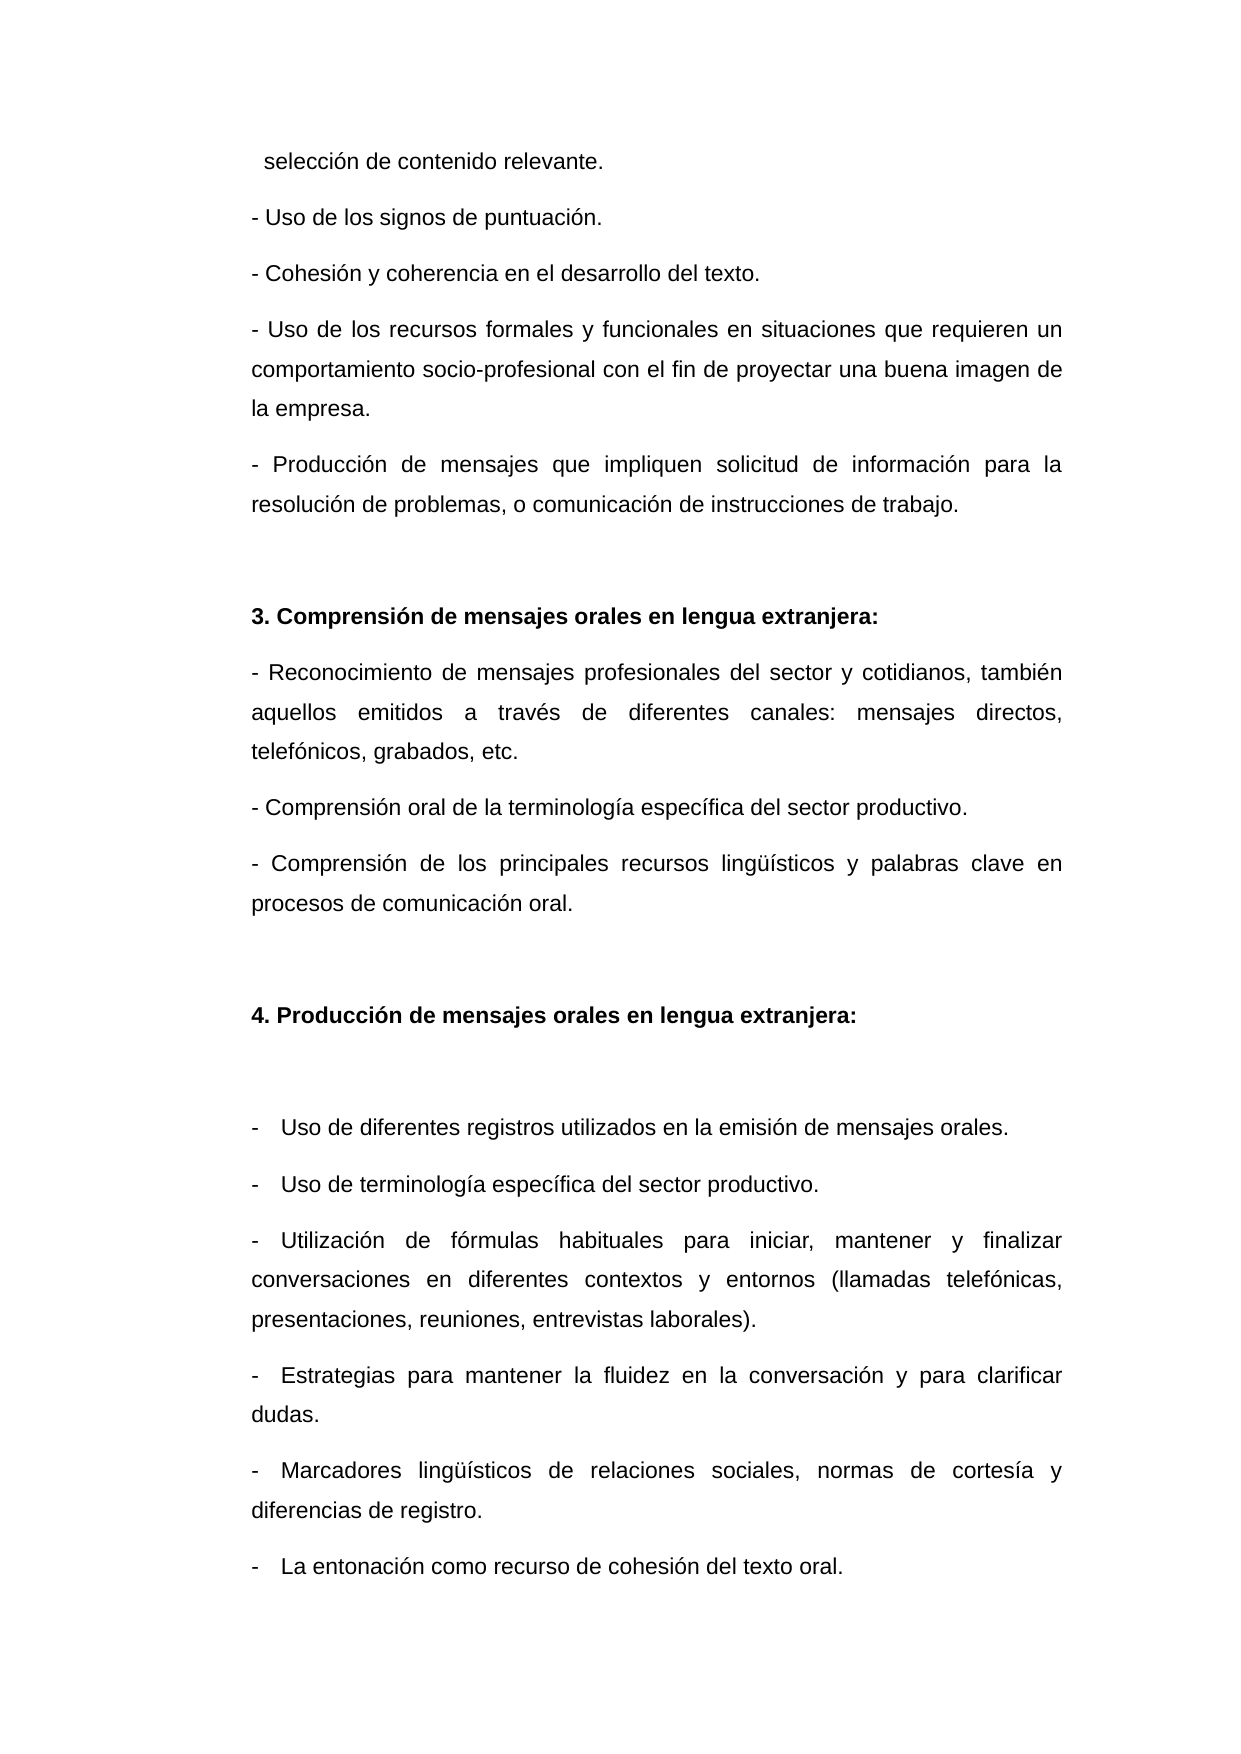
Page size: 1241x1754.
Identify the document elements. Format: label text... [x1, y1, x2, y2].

text 3. Comprensión de mensajes orales en lengua extranjera: [251, 603, 1063, 629]
text - Marcadores lingüísticos de relaciones sociales, normas de cortesía y diferencias de registro. [251, 1457, 1063, 1523]
text - La entonación como recurso de cohesión del texto oral. [251, 1553, 1063, 1579]
text - Uso de terminología específica del sector productivo. [251, 1171, 1063, 1197]
text - Reconocimiento de mensajes profesionales del sector y cotidianos, también aquellos emitidos a través de diferentes canales: mensajes directos, telefónicos, grabados, etc. [251, 659, 1063, 764]
text - Estrategias para mantener la fluidez en la conversación y para clarificar dudas. [251, 1362, 1063, 1428]
text - Uso de diferentes registros utilizados en la emisión de mensajes orales. [251, 1114, 1063, 1141]
text - Uso de los signos de puntuación. [251, 204, 1063, 230]
text - Uso de los recursos formales y funcionales en situaciones que requieren un comportamiento socio-profesional con el fin de proyectar una buena imagen de la empresa. [251, 316, 1063, 421]
text - Comprensión de los principales recursos lingüísticos y palabras clave en procesos de comunicación oral. [251, 850, 1063, 916]
text - Comprensión oral de la terminología específica del sector productivo. [251, 794, 1063, 821]
text - Utilización de fórmulas habituales para iniciar, mantener y finalizar conversaciones en diferentes contextos y entornos (llamadas telefónicas, presentaciones, reuniones, entrevistas laborales). [251, 1227, 1063, 1332]
text - Cohesión y coherencia en el desarrollo del texto. [251, 260, 1063, 286]
text 4. Producción de mensajes orales en lengua extranjera: [251, 1002, 1063, 1028]
text - Producción de mensajes que impliquen solicitud de información para la resolución de problemas, o comunicación de instrucciones de trabajo. [251, 451, 1063, 517]
text selección de contenido relevante. [251, 148, 1063, 174]
